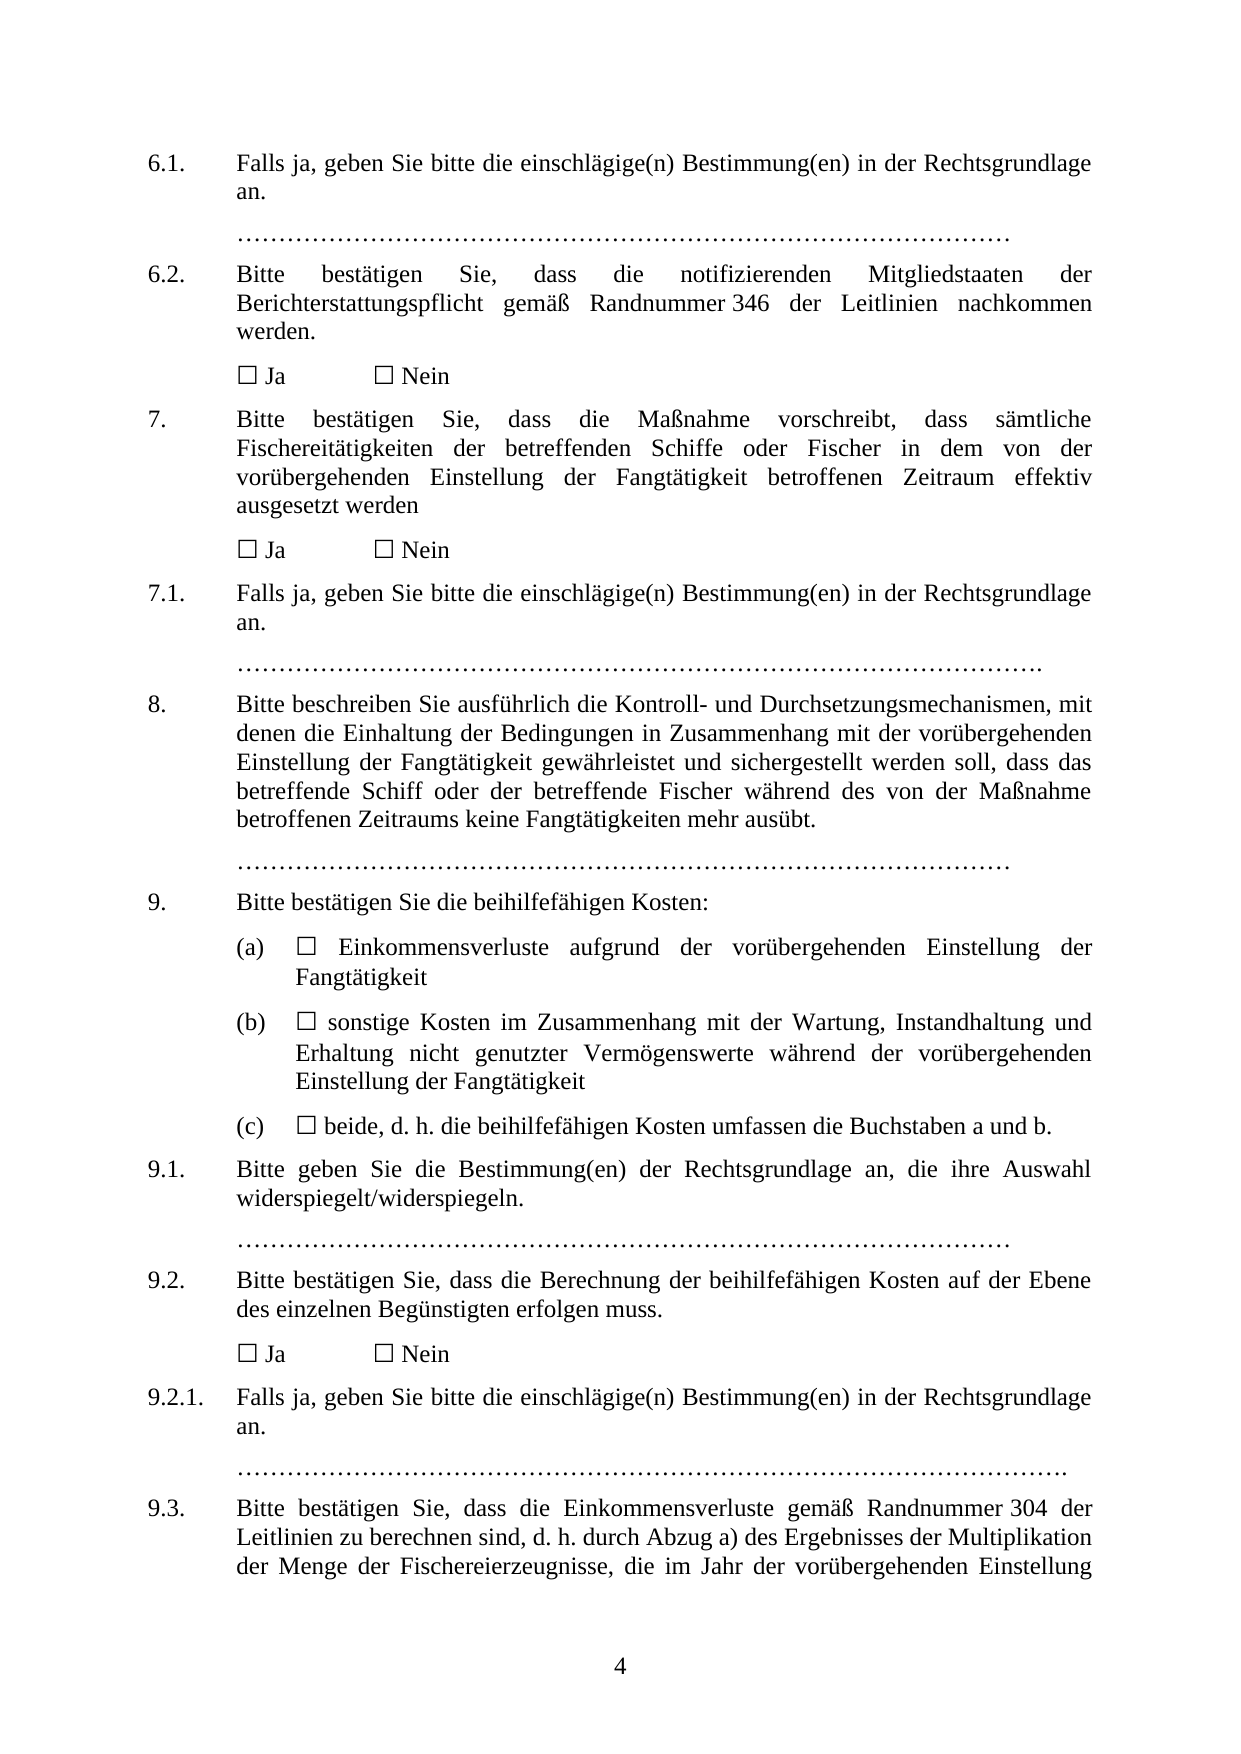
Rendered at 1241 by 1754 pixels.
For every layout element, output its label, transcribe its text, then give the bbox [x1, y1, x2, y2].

text (c) beide, d. h. die beihilfefähigen Kosten umfassen die Buchstaben a und b. [236, 1108, 1093, 1142]
text 6.2. Bitte bestätigen Sie, dass die notifizierenden Mitgliedstaaten der Berichterstattungspflicht gemäß Randnummer 346 der Leitlinien nachkommen werden. [148, 259, 1093, 345]
text ………………………………………………………………………………… [236, 218, 1093, 246]
text 6.1. Falls ja, geben Sie bitte die einschlägige(n) Bestimmung(en) in der Rechtsgrundlage an. [148, 148, 1093, 205]
text Ja Nein [236, 532, 1093, 566]
text 7.1. Falls ja, geben Sie bitte die einschlägige(n) Bestimmung(en) in der Rechtsgrundlage an. [148, 578, 1093, 636]
text ………………………………………………………………………………… [236, 846, 1093, 874]
text ……………………………………………………………………………………. [236, 648, 1093, 677]
text Ja Nein [236, 358, 1093, 392]
text Ja Nein [236, 1335, 1093, 1369]
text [148, 1493, 1093, 1579]
text 9.2.1. Falls ja, geben Sie bitte die einschlägige(n) Bestimmung(en) in der Rechtsgrundlage an. [148, 1382, 1093, 1439]
text (b) sonstige Kosten im Zusammenhang mit der Wartung, Instandhaltung und Erhaltung nicht genutzter Vermögenswerte während der vorübergehenden Einstellung der Fangtätigkeit [236, 1003, 1093, 1095]
text ………………………………………………………………………………… [236, 1224, 1093, 1253]
text 9. Bitte bestätigen Sie die beihilfefähigen Kosten: [148, 887, 1093, 916]
text (a) Einkommensverluste aufgrund der vorübergehenden Einstellung der Fangtätigkeit [236, 928, 1093, 991]
text 9.1. Bitte geben Sie die Bestimmung(en) der Rechtsgrundlage an, die ihre Auswahl widerspiegelt/widerspiegeln. [148, 1154, 1093, 1212]
text 8. Bitte beschreiben Sie ausführlich die Kontroll- und Durchsetzungsmechanismen, mit denen die Einhaltung der Bedingungen in Zusammenhang mit der vorübergehenden Einstellung der Fangtätigkeit gewährleistet und sichergestellt werden soll, dass das betreffende Schiff oder der betreffende Fischer während des von der Maßnahme betroffenen Zeitraums keine Fangtätigkeiten mehr ausübt. [148, 689, 1093, 833]
text 7. Bitte bestätigen Sie, dass die Maßnahme vorschreibt, dass sämtliche Fischereitätigkeiten der betreffenden Schiffe oder Fischer in dem von der vorübergehenden Einstellung der Fangtätigkeit betroffenen Zeitraum effektiv ausgesetzt werden [148, 404, 1093, 519]
text ………………………………………………………………………………………. [236, 1452, 1093, 1481]
text 9.2. Bitte bestätigen Sie, dass die Berechnung der beihilfefähigen Kosten auf der Ebene des einzelnen Begünstigten erfolgen muss. [148, 1265, 1093, 1323]
